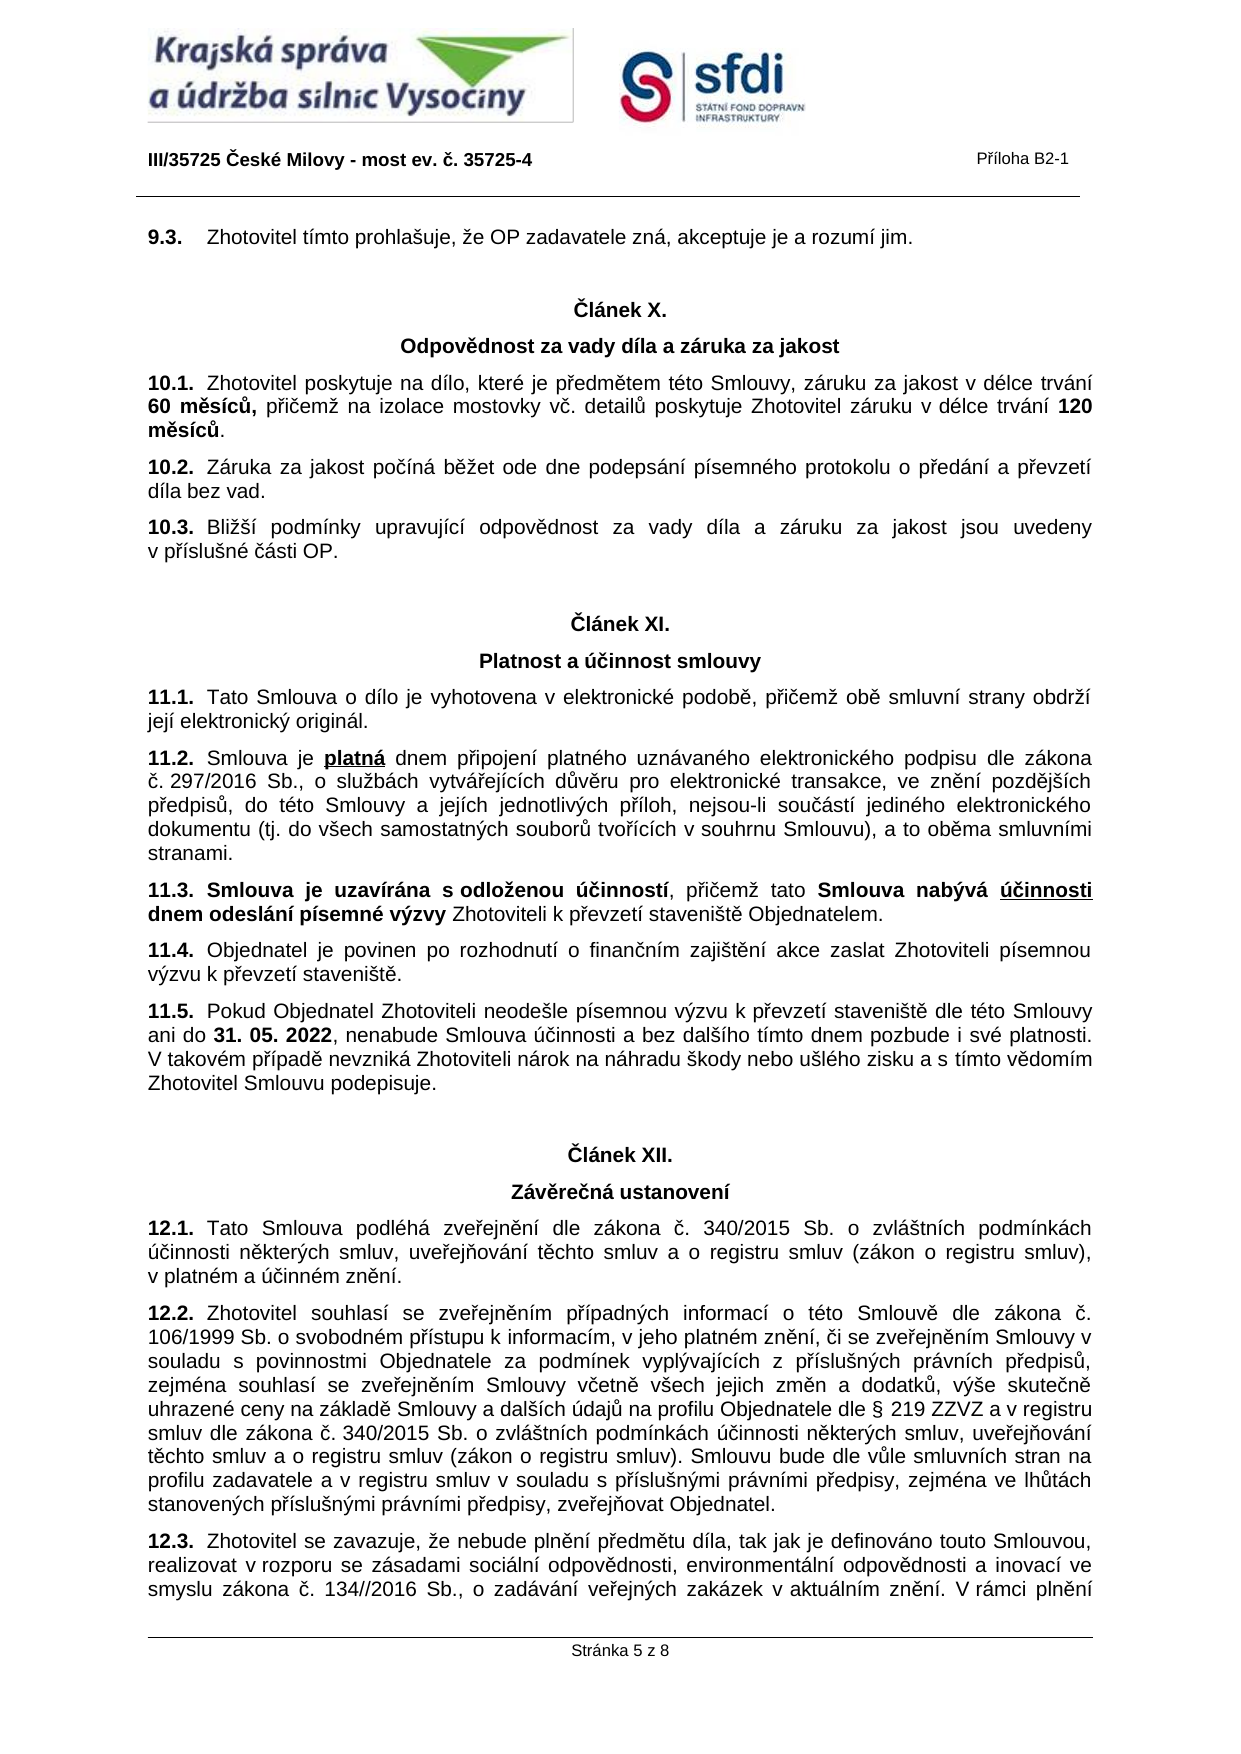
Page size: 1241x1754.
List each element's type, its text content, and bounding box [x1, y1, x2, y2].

list Zhotovitel souhlasí se zveřejněním případných informací o této Smlouvě dle zákona č. 106/1999 Sb. o svobodném přístupu k informacím, v jeho platném znění, či se zveřejněním Smlouvy v souladu s povinnostmi Objednatele za podmínek vyplývajících z příslušných právních předpisů, zejména souhlasí se zveřejněním Smlouvy včetně všech jejich změn a dodatků, výše skutečně uhrazené ceny na základě Smlouvy a dalších údajů na profilu Objednatele dle § 219 ZZVZ a v registru smluv dle zákona č. 340/2015 Sb. o zvláštních podmínkách účinnosti některých smluv, uveřejňování těchto smluv a o registru smluv (zákon o registru smluv). Smlouvu bude dle vůle smluvních stran na profilu zadavatele a v registru smluv v souladu s příslušnými právními předpisy, zejména ve lhůtách stanovených příslušnými právními předpisy, zveřejňovat Objednatel. [148, 1301, 1093, 1516]
subtitle Odpovědnost za vady díla a záruka za jakost [148, 334, 1093, 358]
picture [617, 32, 805, 136]
list Smlouva je platná dnem připojení platného uznávaného elektronického podpisu dle zákona č. 297/2016 Sb., o službách vytvářejících důvěru pro elektronické transakce, ve znění pozdějších předpisů, do této Smlouvy a jejích jednotlivých příloh, nejsou-li součástí jediného elektronického dokumentu (tj. do všech samostatných souborů tvořících v souhrnu Smlouvu), a to oběma smluvními stranami. [148, 745, 1093, 865]
text Článek X. [148, 297, 1093, 321]
list Pokud Objednatel Zhotoviteli neodešle písemnou výzvu k převzetí staveniště dle této Smlouvy ani do 31. 05. 2022, nenabude Smlouva účinnosti a bez dalšího tímto dnem pozbude i své platnosti. V takovém případě nevzniká Zhotoviteli nárok na náhradu škody nebo ušlého zisku a s tímto vědomím Zhotovitel Smlouvu podepisuje. [148, 998, 1093, 1094]
subtitle Platnost a účinnost smlouvy [148, 648, 1093, 672]
list Tato Smlouva o dílo je vyhotovena v elektronické podobě, přičemž obě smluvní strany obdrží její elektronický originál. [148, 685, 1093, 733]
list Tato Smlouva podléhá zveřejnění dle zákona č. 340/2015 Sb. o zvláštních podmínkách účinnosti některých smluv, uveřejňování těchto smluv a o registru smluv (zákon o registru smluv), v platném a účinném znění. [148, 1216, 1093, 1288]
list Záruka za jakost počíná běžet ode dne podepsání písemného protokolu o předání a převzetí díla bez vad. [148, 455, 1093, 503]
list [148, 1529, 1093, 1601]
picture [147, 28, 574, 124]
list Zhotovitel poskytuje na dílo, které je předmětem této Smlouvy, záruku za jakost v délce trvání 60 měsíců, přičemž na izolace mostovky vč. detailů poskytuje Zhotovitel záruku v délce trvání 120 měsíců. [148, 370, 1093, 442]
subtitle Závěrečná ustanovení [148, 1180, 1093, 1204]
list Smlouva je uzavírána s odloženou účinností, přičemž tato Smlouva nabývá účinnosti dnem odeslání písemné výzvy Zhotoviteli k převzetí staveniště Objednatelem. [148, 878, 1093, 926]
list Bližší podmínky upravující odpovědnost za vady díla a záruku za jakost jsou uvedeny v příslušné části OP. [148, 515, 1093, 563]
text Článek XII. [148, 1143, 1093, 1167]
text Článek XI. [148, 612, 1093, 636]
list Objednatel je povinen po rozhodnutí o finančním zajištění akce zaslat Zhotoviteli písemnou výzvu k převzetí staveniště. [148, 938, 1093, 986]
list Zhotovitel tímto prohlašuje, že OP zadavatele zná, akceptuje je a rozumí jim. [148, 224, 1093, 248]
